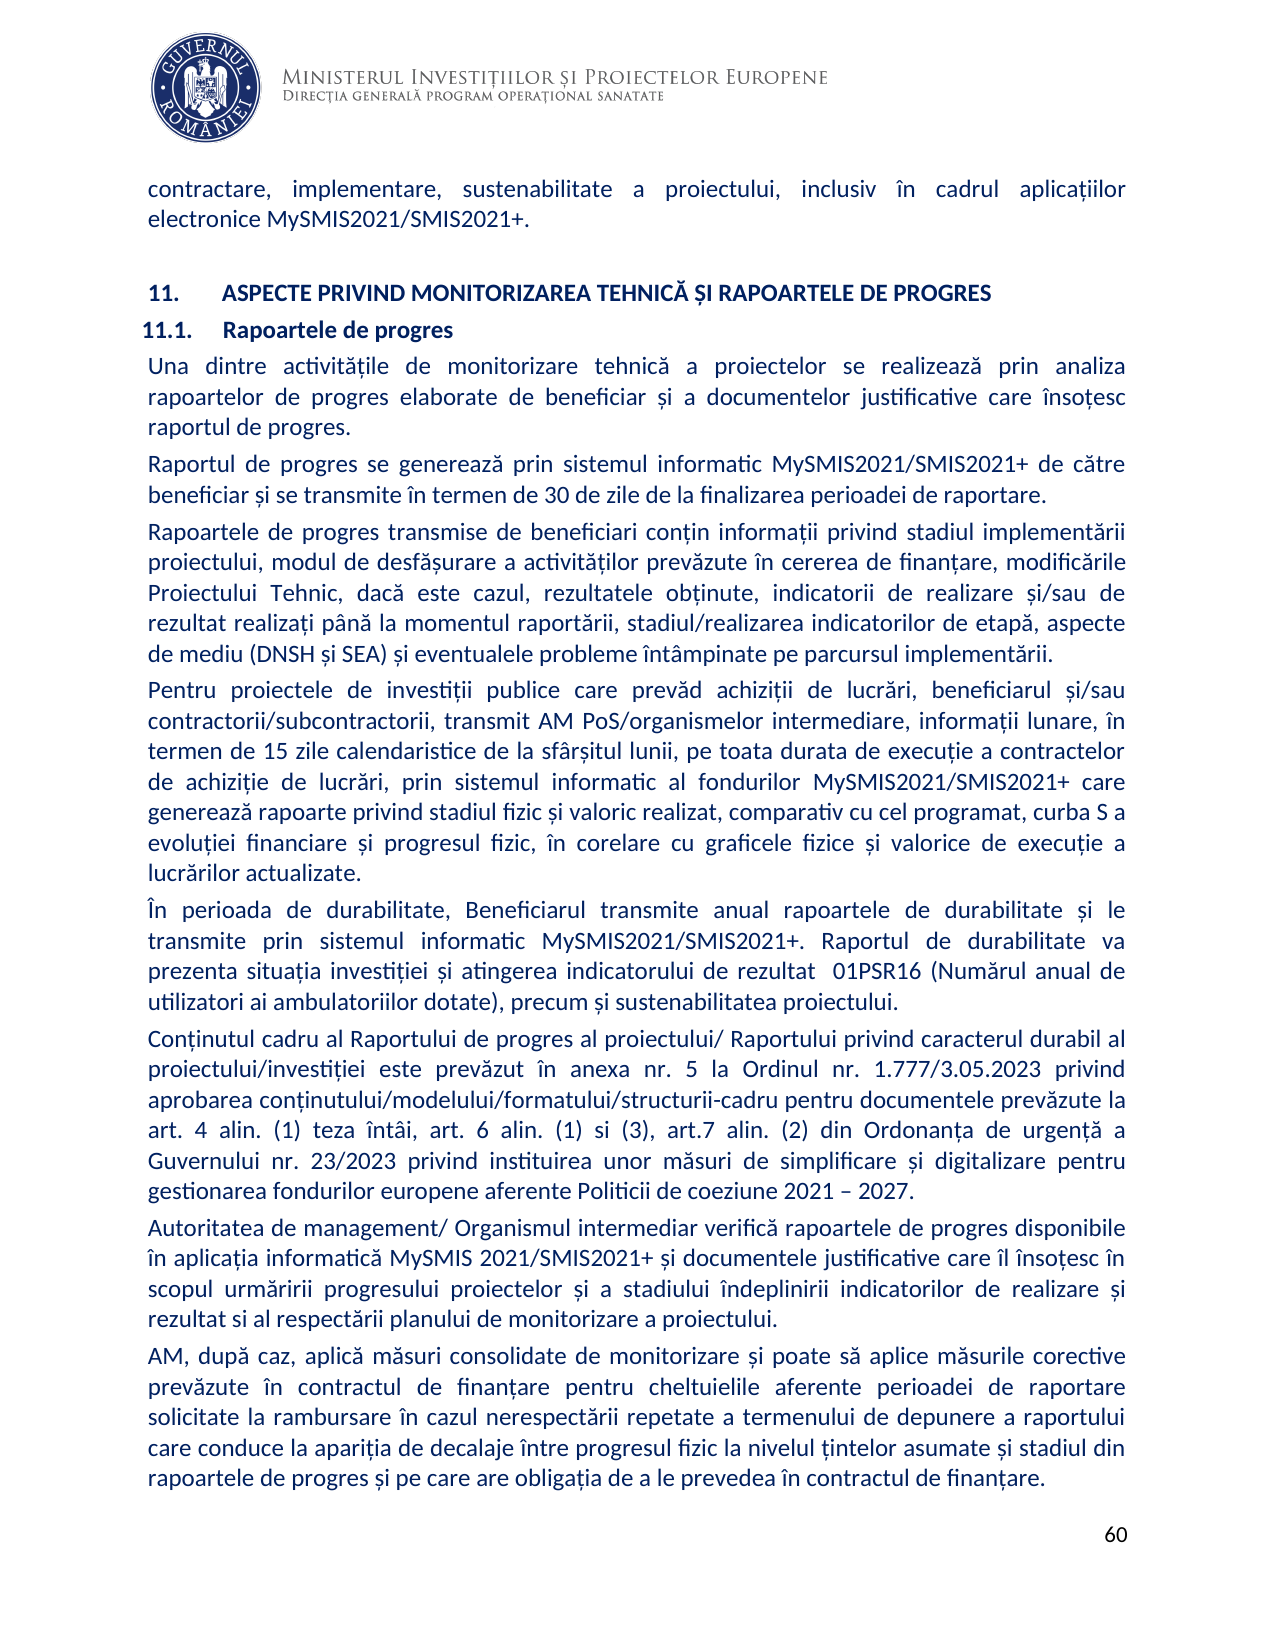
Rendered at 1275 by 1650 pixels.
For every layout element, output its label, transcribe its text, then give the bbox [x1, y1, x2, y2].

text Rapoartele de progres transmise de beneficiari conțin informații privind stadiul implementării proiectului, modul de desfășurare a activităților prevăzute în cererea de finanțare, modificările Proiectului Tehnic, dacă este cazul, rezultatele obținute, indicatorii de realizare și/sau de rezultat realizați până la momentul raportării, stadiul/realizarea indicatorilor de etapă, aspecte de mediu (DNSH și SEA) și eventualele probleme întâmpinate pe parcursul implementării. [148, 516, 1127, 668]
text Raportul de progres se generează prin sistemul informatic MySMIS2021/SMIS2021+ de către beneficiar și se transmite în termen de 30 de zile de la finalizarea perioadei de raportare. [148, 448, 1127, 509]
text AM, după caz, aplică măsuri consolidate de monitorizare și poate să aplice măsurile corective prevăzute în contractul de finanțare pentru cheltuielile aferente perioadei de raportare solicitate la rambursare în cazul nerespectării repetate a termenului de depunere a raportului care conduce la apariția de decalaje între progresul fizic la nivelul țintelor asumate și stadiul din rapoartele de progres și pe care are obligația de a le prevedea în contractul de finanțare. [148, 1340, 1127, 1493]
list Rapoartele de progres [141, 314, 1127, 344]
text Pentru proiectele de investiții publice care prevăd achiziții de lucrări, beneficiarul și/sau contractorii/subcontractorii, transmit AM PoS/organismelor intermediare, informații lunare, în termen de 15 zile calendaristice de la sfârșitul lunii, pe toata durata de execuție a contractelor de achiziție de lucrări, prin sistemul informatic al fondurilor MySMIS2021/SMIS2021+ care generează rapoarte privind stadiul fizic și valoric realizat, comparativ cu cel programat, curba S a evoluției financiare și progresul fizic, în corelare cu graficele fizice și valorice de execuție a lucrărilor actualizate. [148, 674, 1127, 888]
text Una dintre activitățile de monitorizare tehnică a proiectelor se realizează prin analiza rapoartelor de progres elaborate de beneficiar și a documentelor justificative care însoțesc raportul de progres. [148, 351, 1127, 442]
text Conținutul cadru al Raportului de progres al proiectului/ Raportului privind caracterul durabil al proiectului/investiției este prevăzut în anexa nr. 5 la Ordinul nr. 1.777/3.05.2023 privind aprobarea conținutului/modelului/formatului/structurii-cadru pentru documentele prevăzute la art. 4 alin. (1) teza întâi, art. 6 alin. (1) si (3), art.7 alin. (2) din Ordonanța de urgență a Guvernului nr. 23/2023 privind instituirea unor măsuri de simplificare și digitalizare pentru gestionarea fondurilor europene aferente Politicii de coeziune 2021 – 2027. [148, 1023, 1127, 1206]
list ASPECTE PRIVIND MONITORIZAREA TEHNICĂ ȘI RAPOARTELE DE PROGRES [148, 277, 1127, 307]
text Autoritatea de management/ Organismul intermediar verifică rapoartele de progres disponibile în aplicația informatică MySMIS 2021/SMIS2021+ și documentele justificative care îl însoțesc în scopul urmăririi progresului proiectelor și a stadiului îndeplinirii indicatorilor de realizare și rezultat si al respectării planului de monitorizare a proiectului. [148, 1212, 1127, 1334]
text În perioada de durabilitate, Beneficiarul transmite anual rapoartele de durabilitate și le transmite prin sistemul informatic MySMIS2021/SMIS2021+. Raportul de durabilitate va prezenta situația investiției și atingerea indicatorului de rezultat 01PSR16 (Numărul anual de utilizatori ai ambulatoriilor dotate), precum și sustenabilitatea proiectului. [148, 894, 1127, 1016]
picture [147, 29, 852, 145]
